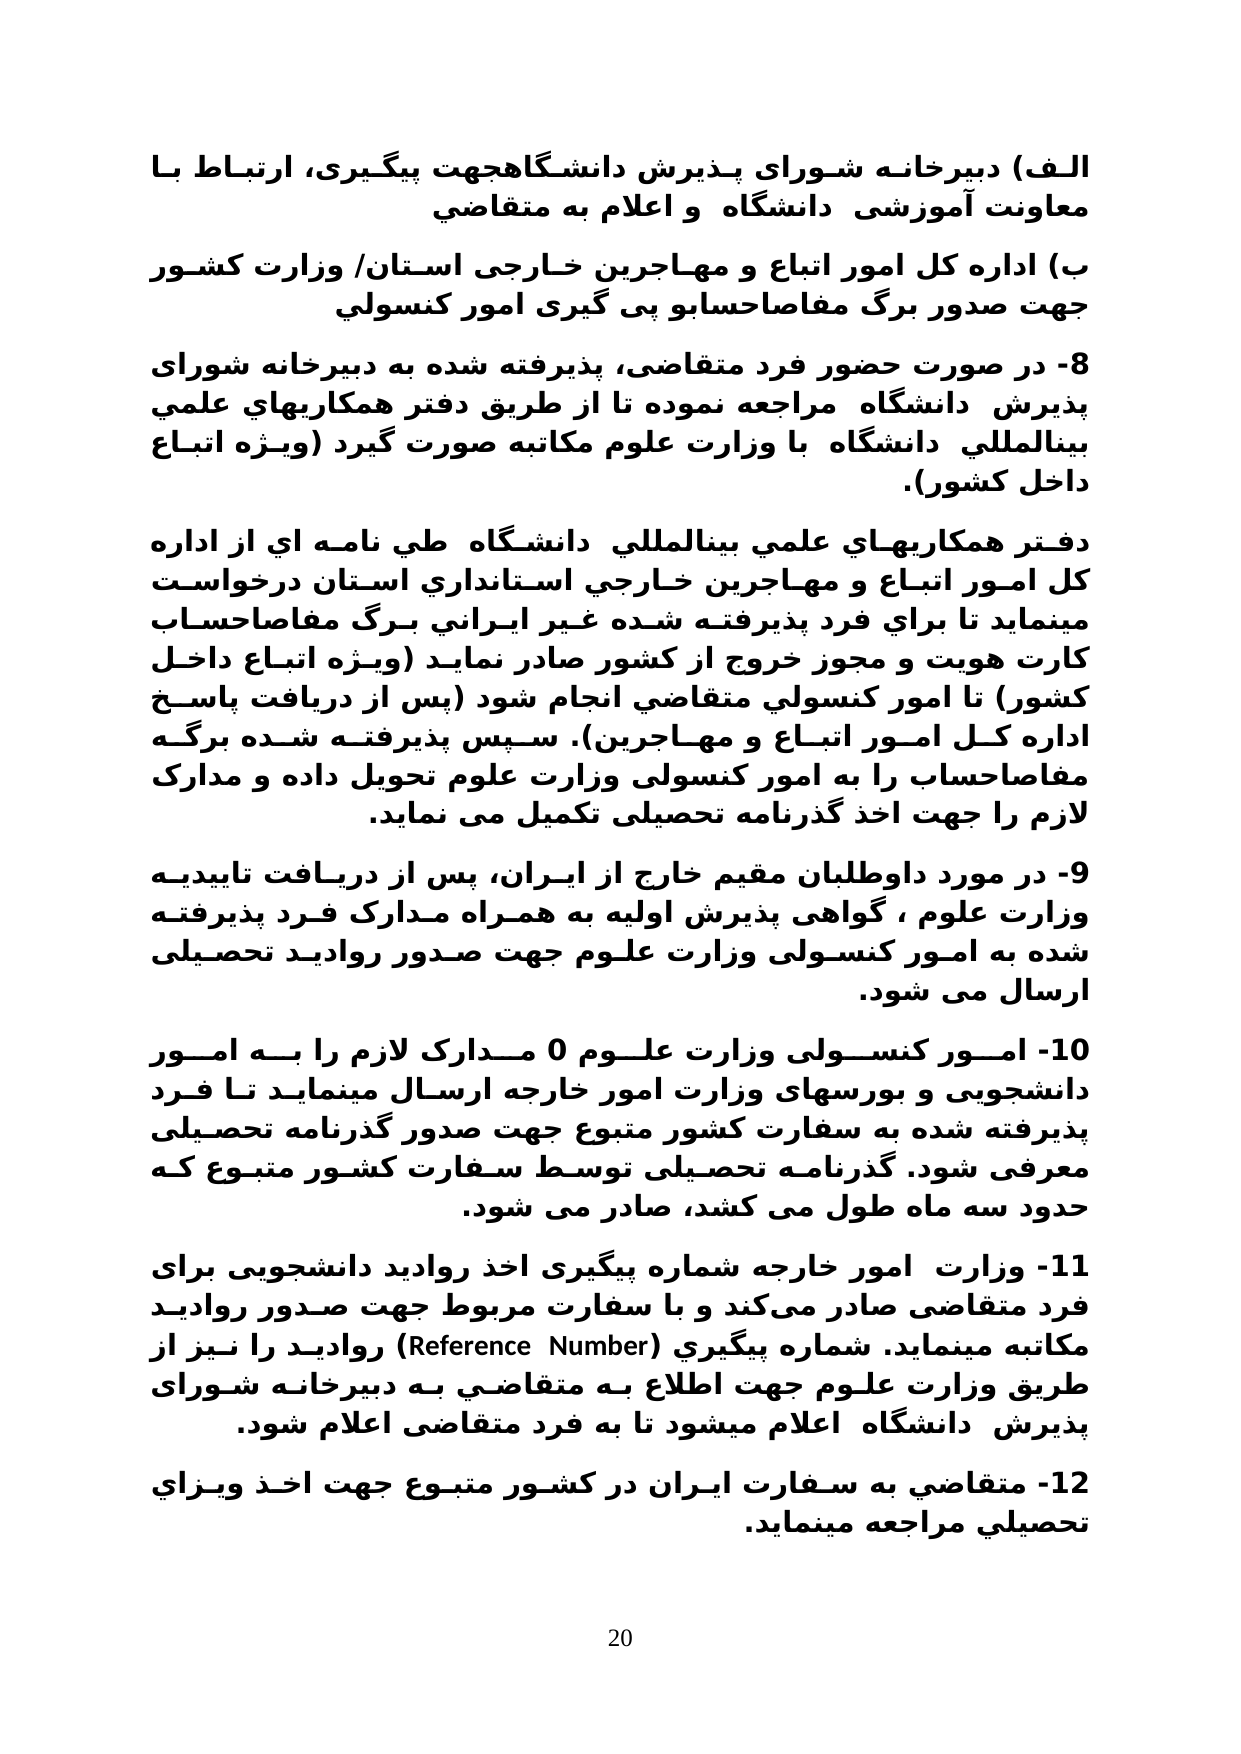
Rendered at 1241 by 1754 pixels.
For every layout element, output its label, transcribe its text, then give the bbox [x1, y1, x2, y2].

text ب) اداره کل امور اتباع و مهاجرین خارجی استان/ وزارت کشور جهت صدور برگ مفاصاحسابو پی ‌گیری امور کنسولي [150, 249, 1090, 322]
text 8- در صورت حضور فرد متقاضی، پذیرفته شده به دبیرخانه شورای پذیرش دانشگاه مراجعه نموده تا از طریق دفتر همكاري‏هاي علمي بين‏المللي دانشگاه با وزارت علوم مکاتبه صورت گیرد (ويژه اتباع داخل كشور). [150, 347, 1090, 498]
text 9- در مورد داوطلبان مقیم خارج از ایران، پس از دریافت تاییدیه وزارت علوم ، گواهی پذیرش اولیه به همراه مدارک فرد پذیرفته شده به امور کنسولی وزارت علوم جهت صدور روادید تحصیلی ارسال می شود. [150, 857, 1090, 1007]
text 10- امور کنسولی وزارت علوم 0 مدارک لازم را به امور دانشجویی و بورسهای وزارت امور خارجه ارسال می‏نماید تا فرد پذیرفته شده به سفارت کشور متبوع جهت صدور گذرنامه تحصیلی معرفی شود. گذرنامه تحصیلی توسط سفارت کشور متبوع که حدود سه ماه طول می کشد، صادر می شود. [150, 1033, 1090, 1223]
text الف) دبیرخانه شورای پذیرش دانشگاهجهت پی‏گیری، ارتباط با معاونت آموزشی دانشگاه و اعلام به متقاضي [150, 150, 1090, 223]
text 12- متقاضي به سفارت ايران در كشور متبوع جهت اخذ ويزاي تحصيلي مراجعه مي‏نمايد. [150, 1466, 1090, 1539]
text دفتر همكاري‏هاي علمي بين‏المللي دانشگاه طي نامه اي از اداره كل امور اتباع و مهاجرين خارجي استانداري استان درخواست مي‏نمايد تا براي فرد پذیرفته شده غير ايراني برگ مفاصاحساب کارت هویت و مجوز خروج از كشور صادر نمايد (ويژه اتباع داخل كشور) تا امور كنسولي متقاضي انجام شود (پس از دريافت پاسخ اداره كل امور اتباع و مهاجرين). سپس پذیرفته شده برگه مفاصاحساب را به امور کنسولی وزارت علوم تحویل داده و مدارک لازم را جهت اخذ گذرنامه تحصیلی تکمیل می نماید. [150, 524, 1090, 831]
text 11- وزارت امور خارجه شماره پیگیری اخذ روادید دانشجویی برای فرد متقاضی صادر می‌کند و با سفارت مربوط جهت صدور روادید مكاتبه مي‏نمايد. شماره پيگيري (Reference Number) رواديد را نیز از طریق وزارت علوم جهت اطلاع به متقاضي به دبیرخانه شورای پذیرش دانشگاه اعلام مي‏شود تا به فرد متقاضی اعلام ‏شود. [150, 1249, 1090, 1440]
